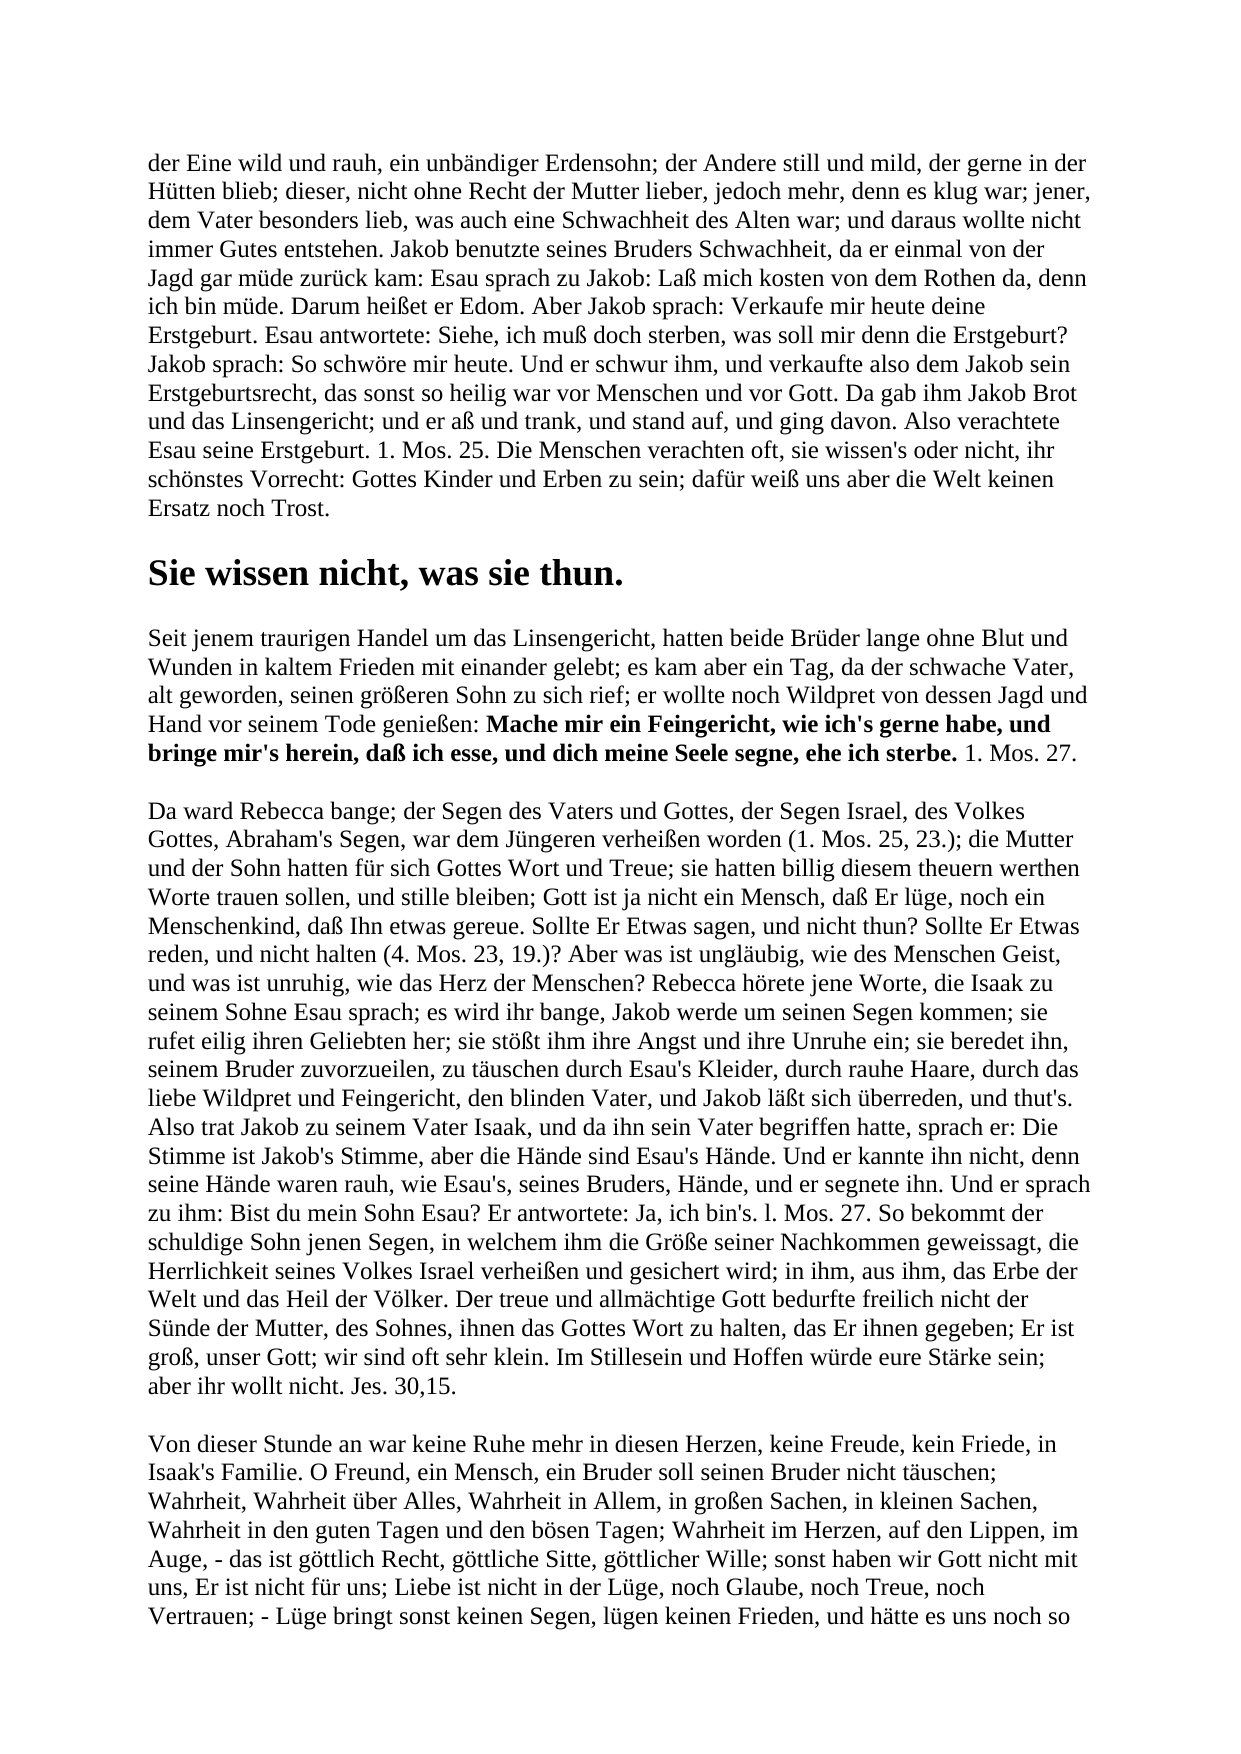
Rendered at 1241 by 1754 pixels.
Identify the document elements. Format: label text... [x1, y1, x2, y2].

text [148, 148, 1093, 521]
subtitle Sie wissen nicht, was sie thun. [148, 551, 1093, 594]
text Da ward Rebecca bange; der Segen des Vaters und Gottes, der Segen Israel, des Volkes Gottes, Abraham's Segen, war dem Jüngeren verheißen worden (1. Mos. 25, 23.); die Mutter und der Sohn hatten für sich Gottes Wort und Treue; sie hatten billig diesem theuern werthen Worte trauen sollen, und stille bleiben; Gott ist ja nicht ein Mensch, daß Er lüge, noch ein Menschenkind, daß Ihn etwas gereue. Sollte Er Etwas sagen, und nicht thun? Sollte Er Etwas reden, und nicht halten (4. Mos. 23, 19.)? Aber was ist ungläubig, wie des Menschen Geist, und was ist unruhig, wie das Herz der Menschen? Rebecca hörete jene Worte, die Isaak zu seinem Sohne Esau sprach; es wird ihr bange, Jakob werde um seinen Segen kommen; sie rufet eilig ihren Geliebten her; sie stößt ihm ihre Angst und ihre Unruhe ein; sie beredet ihn, seinem Bruder zuvorzueilen, zu täuschen durch Esau's Kleider, durch rauhe Haare, durch das liebe Wildpret und Feingericht, den blinden Vater, und Jakob läßt sich überreden, und thut's. Also trat Jakob zu seinem Vater Isaak, und da ihn sein Vater begriffen hatte, sprach er: Die Stimme ist Jakob's Stimme, aber die Hände sind Esau's Hände. Und er kannte ihn nicht, denn seine Hände waren rauh, wie Esau's, seines Bruders, Hände, und er segnete ihn. Und er sprach zu ihm: Bist du mein Sohn Esau? Er antwortete: Ja, ich bin's. l. Mos. 27. So bekommt der schuldige Sohn jenen Segen, in welchem ihm die Größe seiner Nachkommen geweissagt, die Herrlichkeit seines Volkes Israel verheißen und gesichert wird; in ihm, aus ihm, das Erbe der Welt und das Heil der Völker. Der treue und allmächtige Gott bedurfte freilich nicht der Sünde der Mutter, des Sohnes, ihnen das Gottes Wort zu halten, das Er ihnen gegeben; Er ist groß, unser Gott; wir sind oft sehr klein. Im Stillesein und Hoffen würde eure Stärke sein; aber ihr wollt nicht. Jes. 30,15. [148, 796, 1093, 1399]
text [148, 1429, 1093, 1630]
text Seit jenem traurigen Handel um das Linsengericht, hatten beide Brüder lange ohne Blut und Wunden in kaltem Frieden mit einander gelebt; es kam aber ein Tag, da der schwache Vater, alt geworden, seinen größeren Sohn zu sich rief; er wollte noch Wildpret von dessen Jagd und Hand vor seinem Tode genießen: Mache mir ein Feingericht, wie ich's gerne habe, und bringe mir's herein, daß ich esse, und dich meine Seele segne, ehe ich sterbe. 1. Mos. 27. [148, 623, 1093, 767]
